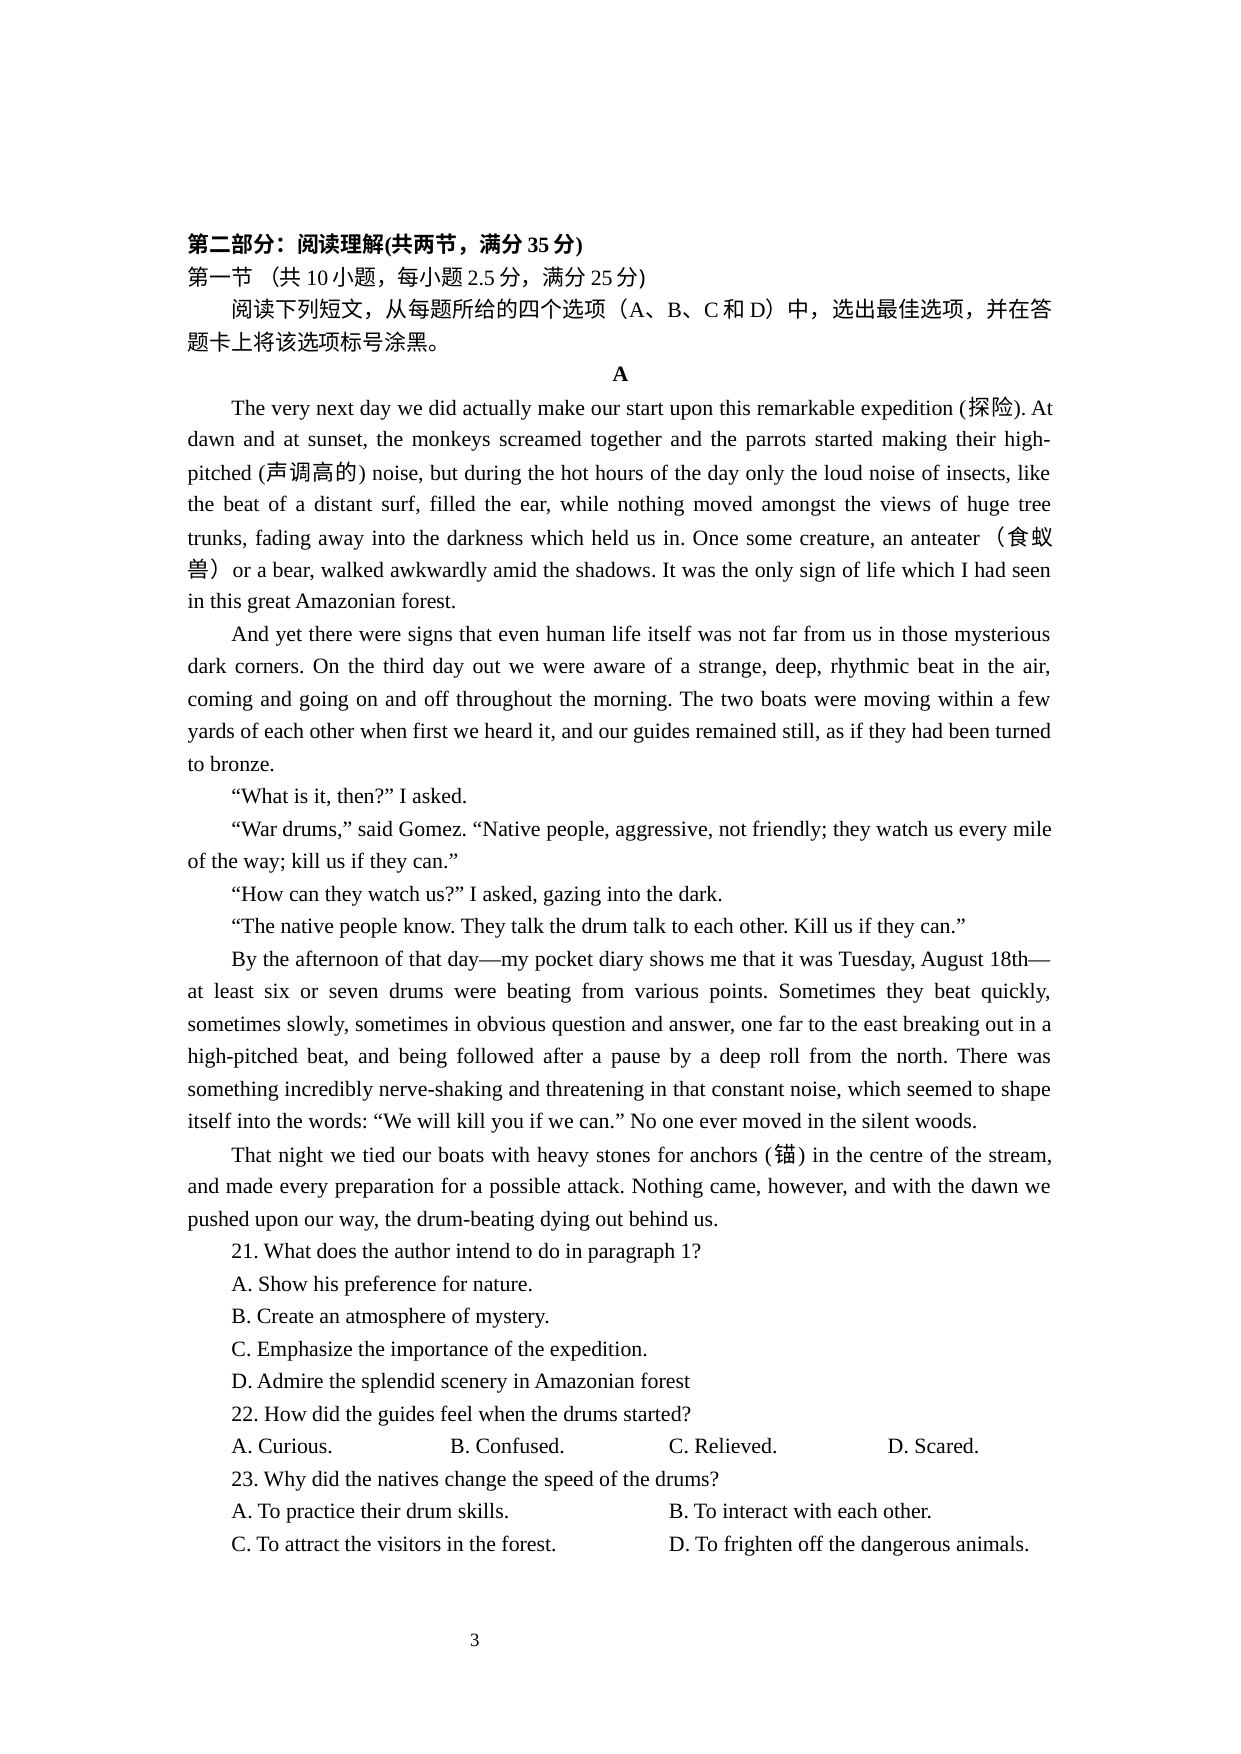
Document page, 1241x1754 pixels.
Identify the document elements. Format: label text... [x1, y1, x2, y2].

text “War drums,” said Gomez. “Native people, aggressive, not friendly; they watch us every mile of the way; kill us if they can.” [187, 812, 1053, 877]
text That night we tied our boats with heavy stones for anchors (锚) in the centre of the stream, and made every preparation for a possible attack. Nothing came, however, and with the dawn we pushed upon our way, the drum-beating dying out behind us. [187, 1137, 1053, 1234]
text A. Curious. B. Confused. C. Relieved. D. Scared. [187, 1429, 1053, 1462]
text “What is it, then?” I asked. [187, 779, 1053, 812]
text 第一节 （共10小题，每小题2.5分，满分25分) [187, 259, 1053, 292]
text C. To attract the visitors in the forest. D. To frighten off the dangerous animals. [187, 1527, 1053, 1559]
text By the afternoon of that day—my pocket diary shows me that it was Tuesday, August 18th—at least six or seven drums were beating from various points. Sometimes they beat quickly, sometimes slowly, sometimes in obvious question and answer, one far to the east breaking out in a high-pitched beat, and being followed after a pause by a deep roll from the north. There was something incredibly nerve-shaking and threatening in that constant noise, which seemed to shape itself into the words: “We will kill you if we can.” No one ever moved in the silent woods. [187, 942, 1053, 1137]
text “How can they watch us?” I asked, gazing into the dark. [187, 877, 1053, 909]
text And yet there were signs that even human life itself was not far from us in those mysterious dark corners. On the third day out we were aware of a strange, deep, rhythmic beat in the air, coming and going on and off throughout the morning. The two boats were moving within a few yards of each other when first we heard it, and our guides remained still, as if they had been turned to bronze. [187, 617, 1053, 779]
text “The native people know. They talk the drum talk to each other. Kill us if they can.” [187, 909, 1053, 942]
text A. Show his preference for nature. [187, 1267, 1053, 1299]
text D. Admire the splendid scenery in Amazonian forest [187, 1364, 1053, 1397]
text 23. Why did the natives change the speed of the drums? [187, 1462, 1053, 1494]
text A. To practice their drum skills. B. To interact with each other. [187, 1494, 1053, 1527]
text 22. How did the guides feel when the drums started? [187, 1397, 1053, 1429]
text The very next day we did actually make our start upon this remarkable expedition (探险). At dawn and at sunset, the monkeys screamed together and the parrots started making their high-pitched (声调高的) noise, but during the hot hours of the day only the loud noise of insects, like the beat of a distant surf, filled the ear, while nothing moved amongst the views of huge tree trunks, fading away into the darkness which held us in. Once some creature, an anteater（食蚁兽）or a bear, walked awkwardly amid the shadows. It was the only sign of life which I had seen in this great Amazonian forest. [187, 389, 1053, 617]
text C. Emphasize the importance of the expedition. [187, 1332, 1053, 1364]
text B. Create an atmosphere of mystery. [187, 1299, 1053, 1332]
text 阅读下列短文，从每题所给的四个选项（A、B、C和D）中，选出最佳选项，并在答题卡上将该选项标号涂黑。 [187, 292, 1053, 357]
text 21. What does the author intend to do in paragraph 1? [187, 1234, 1053, 1267]
text A [187, 357, 1053, 389]
text 第二部分：阅读理解(共两节，满分35分) [187, 227, 1053, 259]
